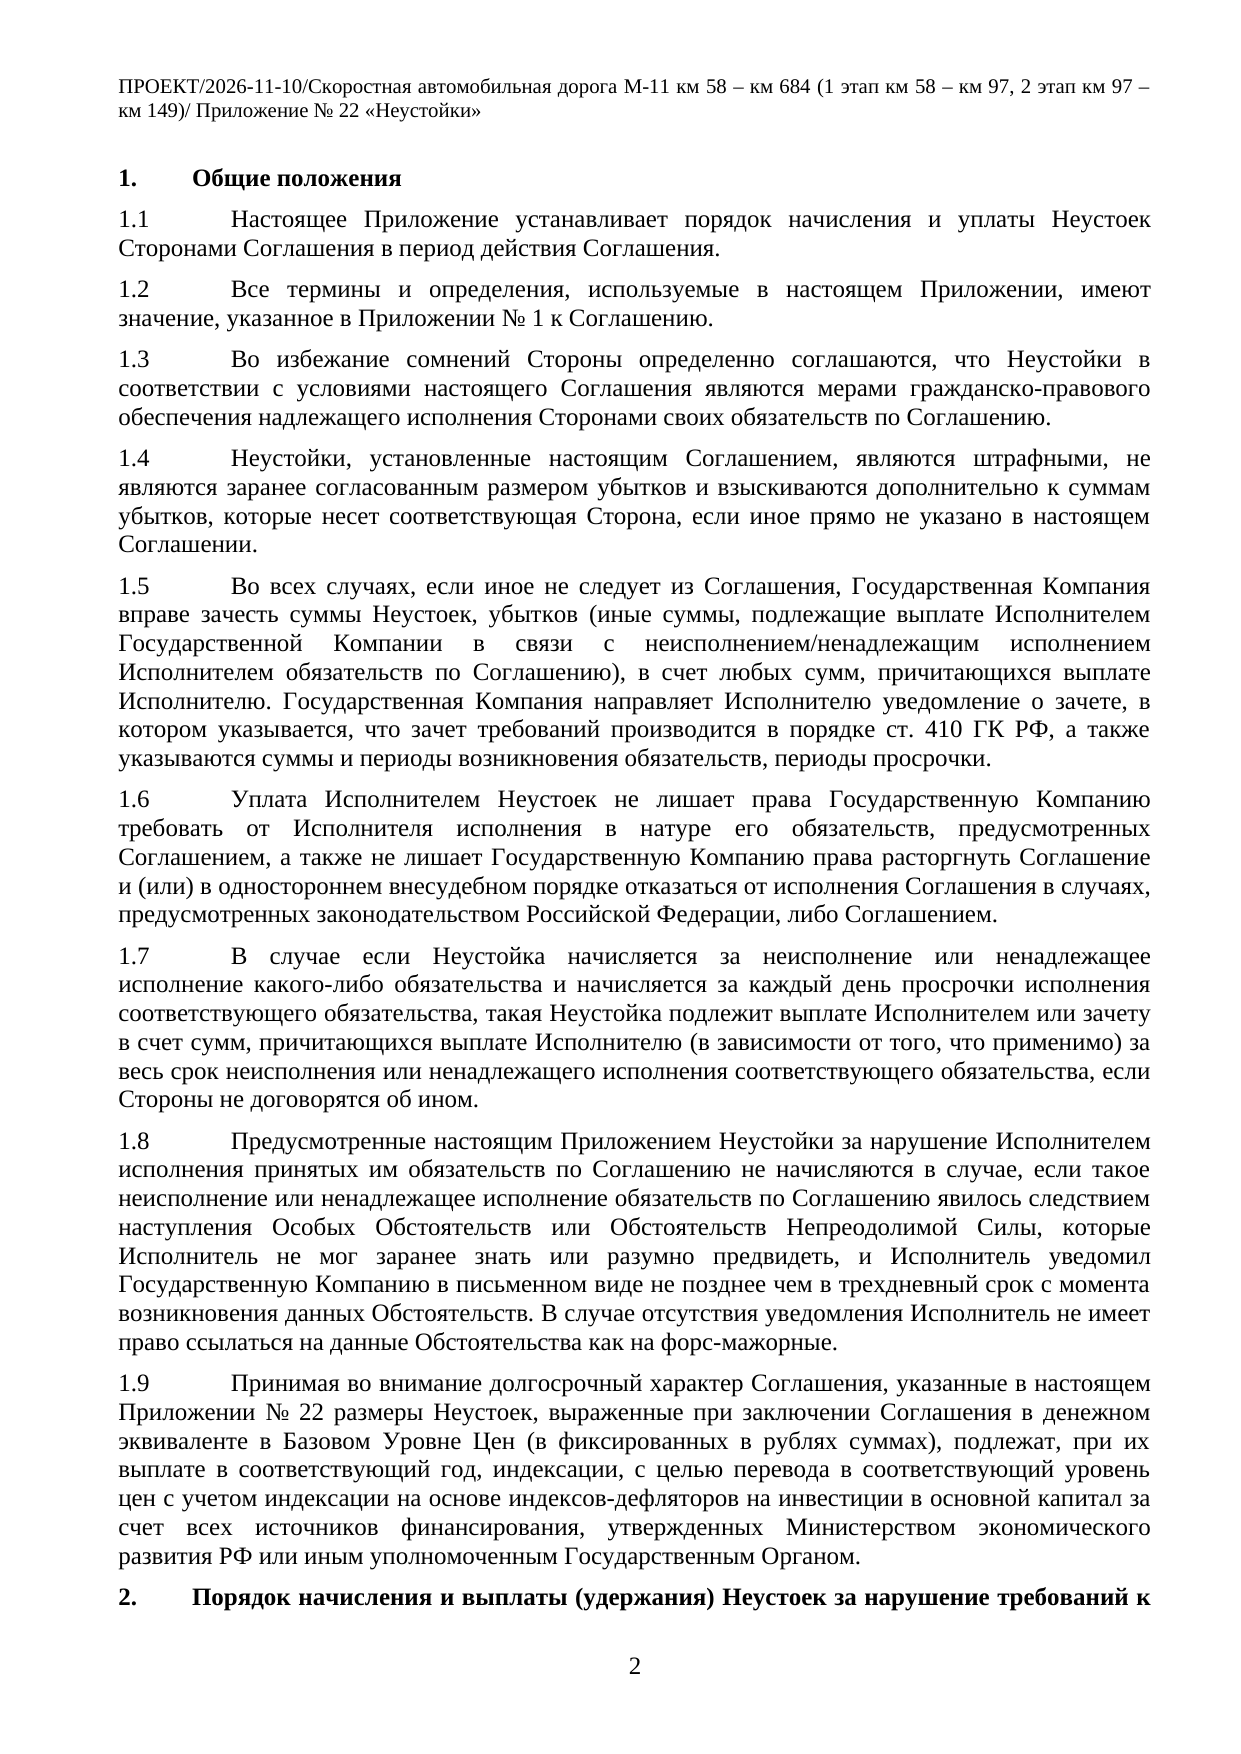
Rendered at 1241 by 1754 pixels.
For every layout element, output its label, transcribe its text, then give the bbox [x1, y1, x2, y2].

list Все термины и определения, используемые в настоящем Приложении, имеют значение, указанное в Приложении № 1 к Соглашению. [118, 274, 1152, 332]
list В случае если Неустойка начисляется за неисполнение или ненадлежащее исполнение какого-либо обязательства и начисляется за каждый день просрочки исполнения соответствующего обязательства, такая Неустойка подлежит выплате Исполнителем или зачету в счет сумм, причитающихся выплате Исполнителю (в зависимости от того, что применимо) за весь срок неисполнения или ненадлежащего исполнения соответствующего обязательства, если Стороны не договорятся об ином. [118, 941, 1152, 1113]
list Неустойки, установленные настоящим Соглашением, являются штрафными, не являются заранее согласованным размером убытков и взыскиваются дополнительно к суммам убытков, которые несет соответствующая Сторона, если иное прямо не указано в настоящем Соглашении. [118, 443, 1152, 558]
list Во избежание сомнений Стороны определенно соглашаются, что Неустойки в соответствии с условиями настоящего Соглашения являются мерами гражданско-правового обеспечения надлежащего исполнения Сторонами своих обязательств по Соглашению. [118, 344, 1152, 431]
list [118, 1582, 1152, 1611]
list Общие положения [118, 163, 1152, 192]
list Уплата Исполнителем Неустоек не лишает права Государственную Компанию требовать от Исполнителя исполнения в натуре его обязательств, предусмотренных Соглашением, а также не лишает Государственную Компанию права расторгнуть Соглашение и (или) в одностороннем внесудебном порядке отказаться от исполнения Соглашения в случаях, предусмотренных законодательством Российской Федерации, либо Соглашением. [118, 784, 1152, 928]
list Предусмотренные настоящим Приложением Неустойки за нарушение Исполнителем исполнения принятых им обязательств по Соглашению не начисляются в случае, если такое неисполнение или ненадлежащее исполнение обязательств по Соглашению явилось следствием наступления Особых Обстоятельств или Обстоятельств Непреодолимой Силы, которые Исполнитель не мог заранее знать или разумно предвидеть, и Исполнитель уведомил Государственную Компанию в письменном виде не позднее чем в трехдневный срок с момента возникновения данных Обстоятельств. В случае отсутствия уведомления Исполнитель не имеет право ссылаться на данные Обстоятельства как на форс-мажорные. [118, 1126, 1152, 1356]
list Настоящее Приложение устанавливает порядок начисления и уплаты Неустоек Сторонами Соглашения в период действия Соглашения. [118, 204, 1152, 262]
list Во всех случаях, если иное не следует из Соглашения, Государственная Компания вправе зачесть суммы Неустоек, убытков (иные суммы, подлежащие выплате Исполнителем Государственной Компании в связи с неисполнением/ненадлежащим исполнением Исполнителем обязательств по Соглашению), в счет любых сумм, причитающихся выплате Исполнителю. Государственная Компания направляет Исполнителю уведомление о зачете, в котором указывается, что зачет требований производится в порядке ст. 410 ГК РФ, а также указываются суммы и периоды возникновения обязательств, периоды просрочки. [118, 571, 1152, 772]
list Принимая во внимание долгосрочный характер Соглашения, указанные в настоящем Приложении № 22 размеры Неустоек, выраженные при заключении Соглашения в денежном эквиваленте в Базовом Уровне Цен (в фиксированных в рублях суммах), подлежат, при их выплате в соответствующий год, индексации, с целью перевода в соответствующий уровень цен с учетом индексации на основе индексов-дефляторов на инвестиции в основной капитал за счет всех источников финансирования, утвержденных Министерством экономического развития РФ или иным уполномоченным Государственным Органом. [118, 1368, 1152, 1569]
